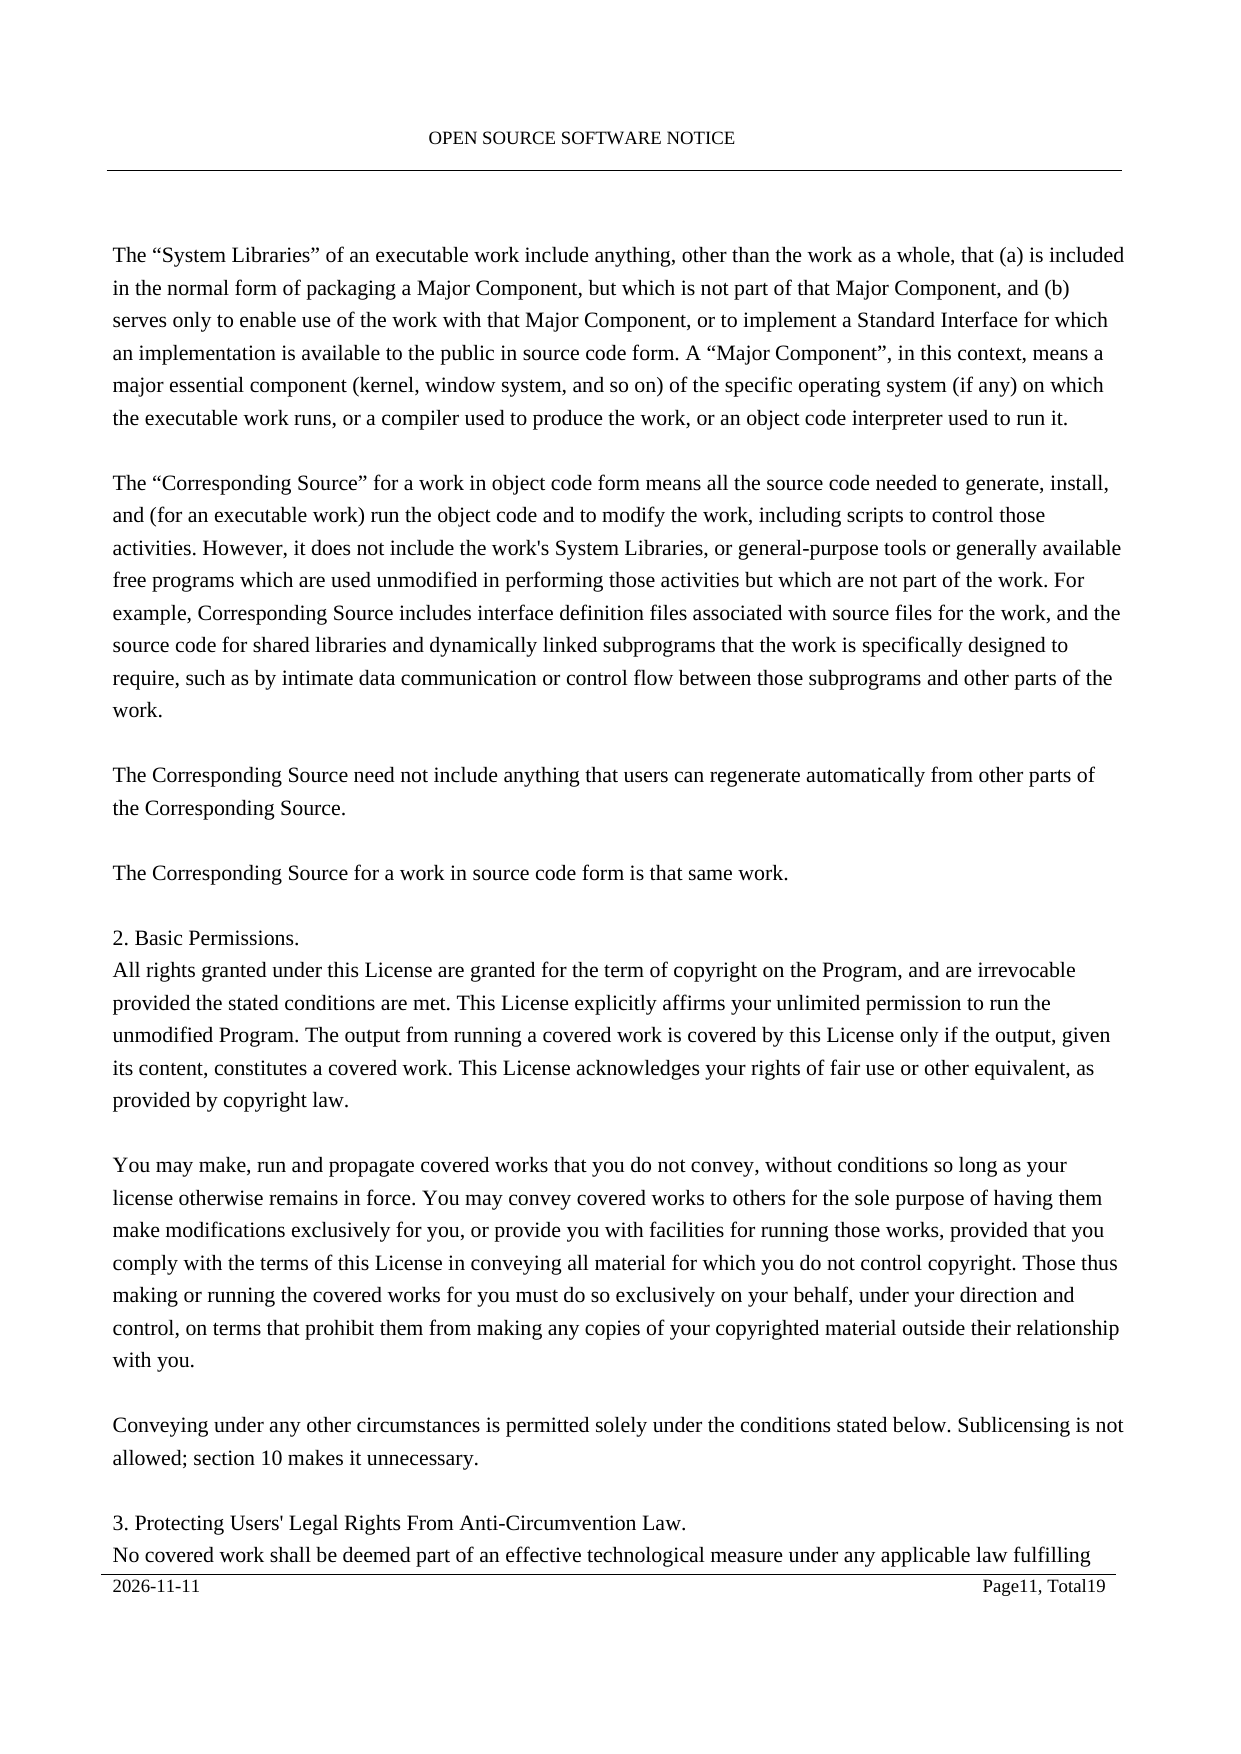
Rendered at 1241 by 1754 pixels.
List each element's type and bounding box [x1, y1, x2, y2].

text [112, 206, 1128, 1571]
